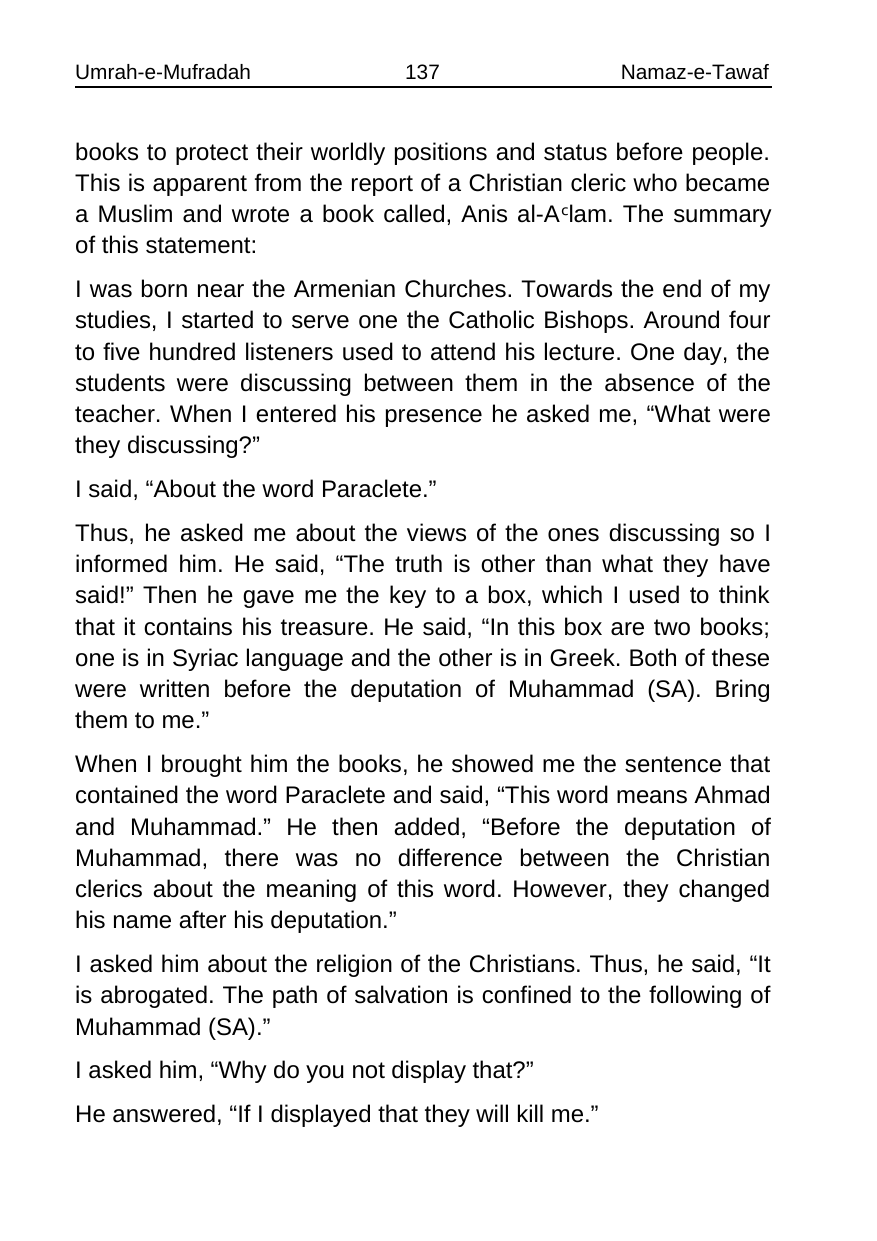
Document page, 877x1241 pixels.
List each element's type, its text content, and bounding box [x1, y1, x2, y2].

text I asked him about the religion of the Christians. Thus, he said, “It is abrogated. The path of salvation is confined to the following of Muhammad (SA).” [75, 947, 772, 1041]
text I asked him, “Why do you not display that?” [75, 1054, 772, 1085]
text When I brought him the books, he showed me the sentence that contained the word Paraclete and said, “This word means Ahmad and Muhammad.” He then added, “Before the deputation of Muhammad, there was no difference between the Christian clerics about the meaning of this word. However, they changed his name after his deputation.” [75, 747, 772, 935]
text I said, “About the word Paraclete.” [75, 472, 772, 504]
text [75, 135, 772, 260]
text I was born near the Armenian Churches. Towards the end of my studies, I started to serve one the Catholic Bishops. Around four to five hundred listeners used to attend his lecture. One day, the students were discussing between them in the absence of the teacher. When I entered his presence he asked me, “What were they discussing?” [75, 272, 772, 460]
text Thus, he asked me about the views of the ones discussing so I informed him. He said, “The truth is other than what they have said!” Then he gave me the key to a box, which I used to think that it contains his treasure. He said, “In this box are two books; one is in Syriac language and the other is in Greek. Both of these were written before the deputation of Muhammad (SA). Bring them to me.” [75, 516, 772, 735]
text He answered, “If I displayed that they will kill me.” [75, 1097, 772, 1129]
